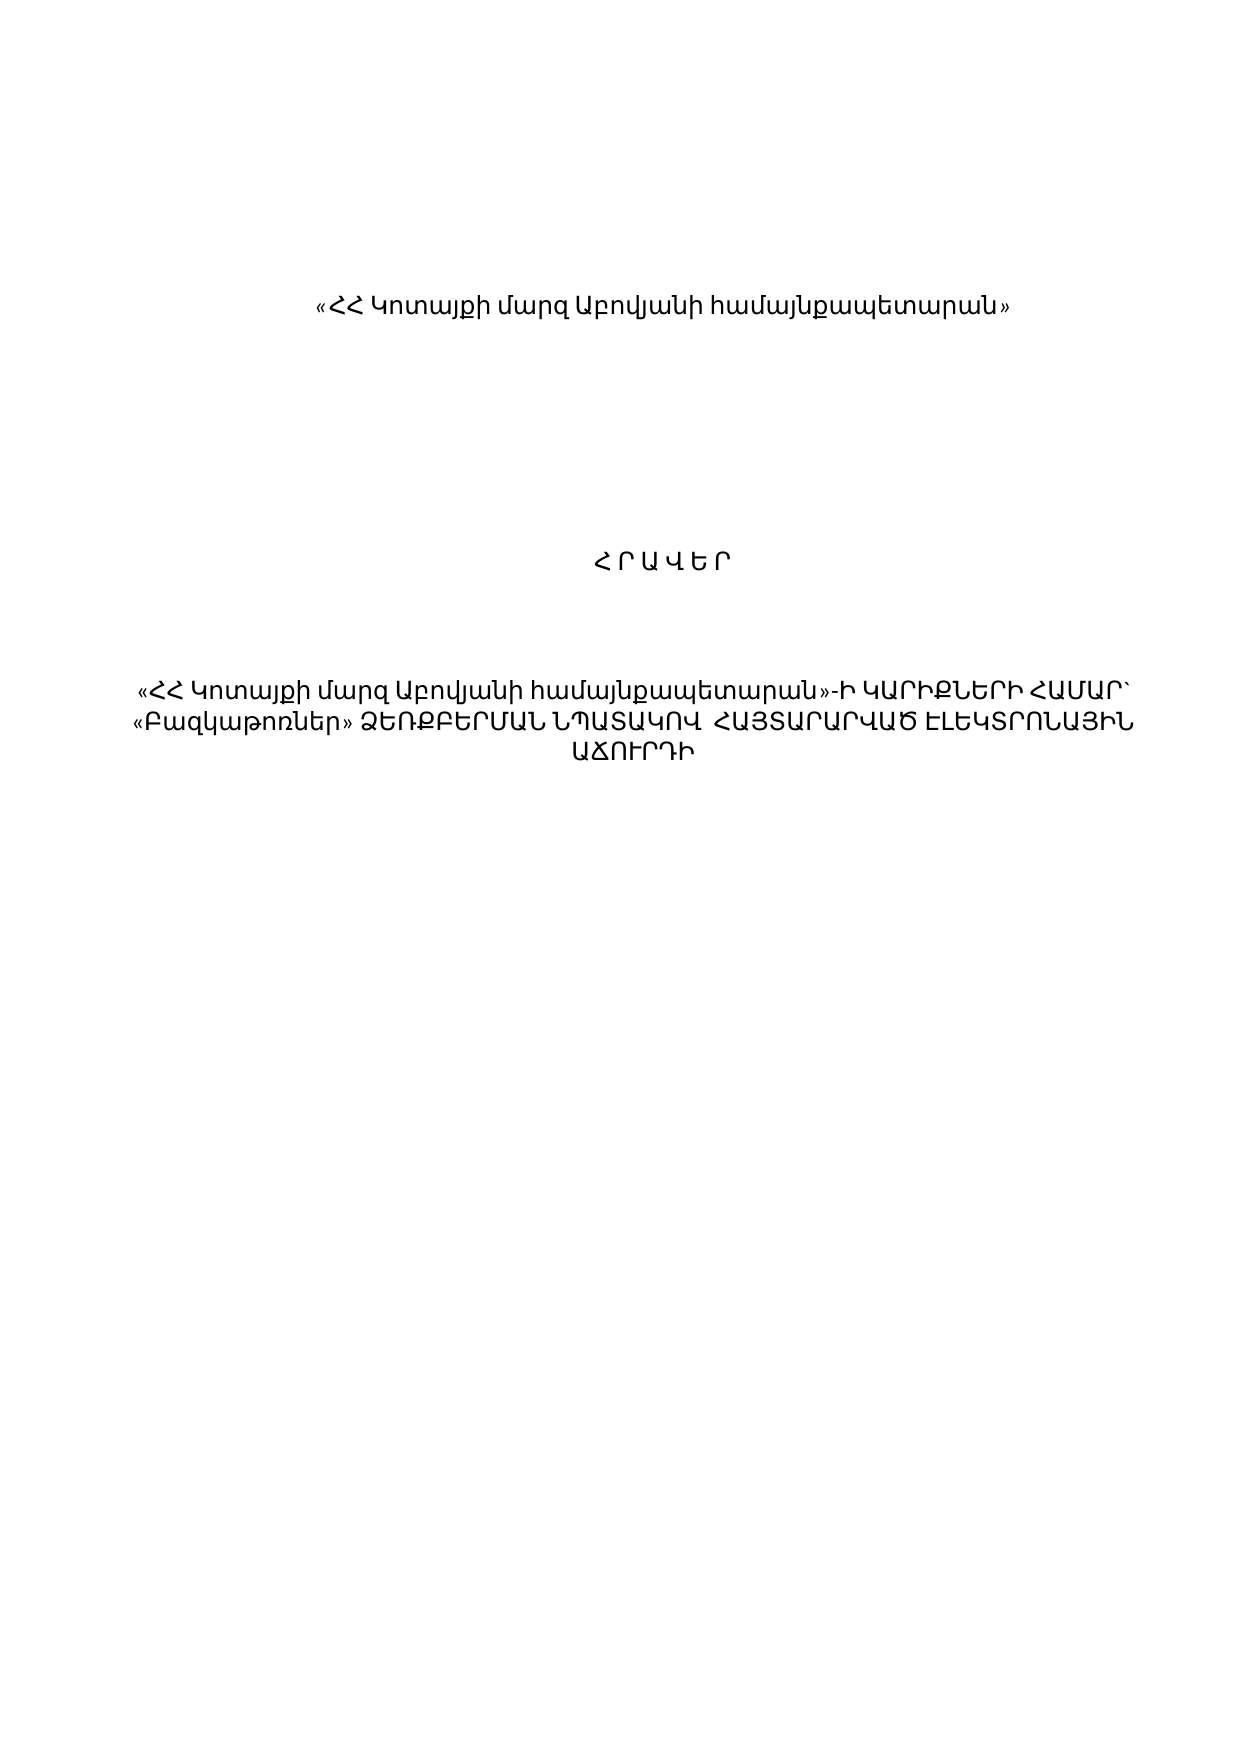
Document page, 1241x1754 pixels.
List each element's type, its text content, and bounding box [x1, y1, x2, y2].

text «ՀՀ Կոտայքի մարզ Աբովյանի համայնքապետարան»-Ի ԿԱՐԻՔՆԵՐԻ ՀԱՄԱՐ` «Բազկաթոռներ» ՁԵՌՔԲԵՐՄԱՆ ՆՊԱՏԱԿՈՎ ՀԱՅՏԱՐԱՐՎԱԾ ԷԼԵԿՏՐՈՆԱՅԻՆ ԱՃՈՒՐԴԻ [94, 676, 1172, 767]
text Հ Ր Ա Վ Ե Ր [94, 546, 1172, 577]
text « ՀՀ Կոտայքի մարզ Աբովյանի համայնքապետարան» [94, 290, 1172, 321]
